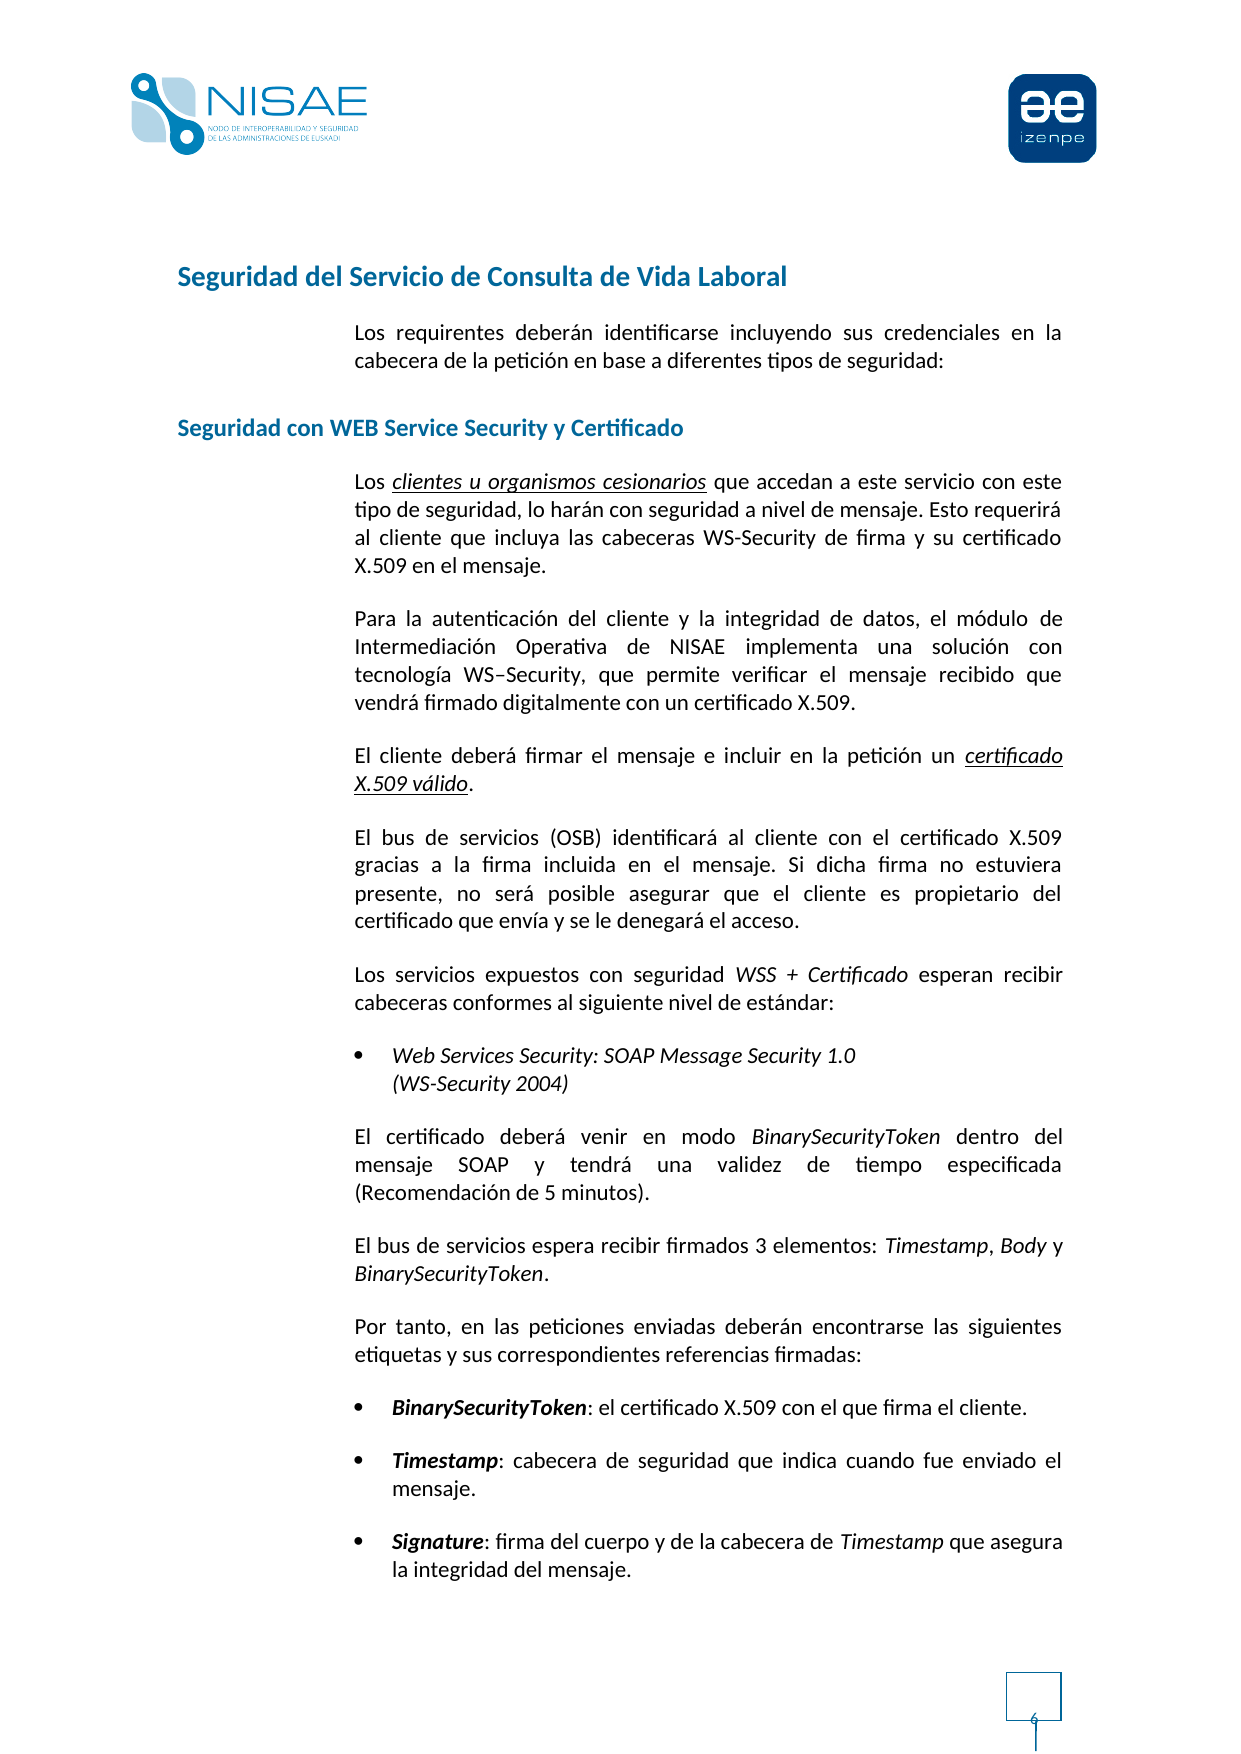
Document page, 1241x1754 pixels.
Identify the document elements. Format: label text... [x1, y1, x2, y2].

picture [1007, 74, 1097, 163]
list BinarySecurityToken: el certificado X.509 con el que firma el cliente. [354, 1393, 1063, 1421]
text Los clientes u organismos cesionarios que accedan a este servicio con este tipo de seguridad, lo harán con seguridad a nivel de mensaje. Esto requerirá al cliente que incluya las cabeceras WS-Security de firma y su certificado X.509 en el mensaje. [354, 467, 1063, 579]
text Por tanto, en las peticiones enviadas deberán encontrarse las siguientes etiquetas y sus correspondientes referencias firmadas: [354, 1312, 1063, 1368]
text (WS-Security 2004) [354, 1069, 1063, 1097]
text Para la autenticación del cliente y la integridad de datos, el módulo de Intermediación Operativa de NISAE implementa una solución con tecnología WS–Security, que permite verificar el mensaje recibido que vendrá firmado digitalmente con un certificado X.509. [354, 604, 1063, 717]
list Signature: firma del cuerpo y de la cabecera de Timestamp que asegura la integridad del mensaje. [354, 1527, 1063, 1583]
list Web Services Security: SOAP Message Security 1.0 [354, 1041, 1063, 1069]
text El bus de servicios (OSB) identificará al cliente con el certificado X.509 gracias a la firma incluida en el mensaje. Si dicha firma no estuviera presente, no será posible asegurar que el cliente es propietario del certificado que envía y se le denegará el acceso. [354, 823, 1063, 935]
picture [149, 73, 386, 155]
text Los requirentes deberán identificarse incluyendo sus credenciales en la cabecera de la petición en base a diferentes tipos de seguridad: [354, 318, 1063, 374]
text El certificado deberá venir en modo BinarySecurityToken dentro del mensaje SOAP y tendrá una validez de tiempo especificada (Recomendación de 5 minutos). [354, 1122, 1063, 1206]
text Seguridad con WEB Service Security y Certificado [177, 412, 1063, 442]
text Seguridad del Servicio de Consulta de Vida Laboral [177, 258, 1063, 293]
text El bus de servicios espera recibir firmados 3 elementos: Timestamp, Body y BinarySecurityToken. [354, 1231, 1063, 1287]
list Timestamp: cabecera de seguridad que indica cuando fue enviado el mensaje. [354, 1446, 1063, 1502]
picture [181, 131, 193, 143]
text El cliente deberá firmar el mensaje e incluir en la petición un certificado X.509 válido. [354, 742, 1063, 798]
text Los servicios expuestos con seguridad WSS + Certificado esperan recibir cabeceras conformes al siguiente nivel de estándar: [354, 960, 1063, 1016]
picture [118, 73, 180, 155]
picture [139, 81, 148, 90]
